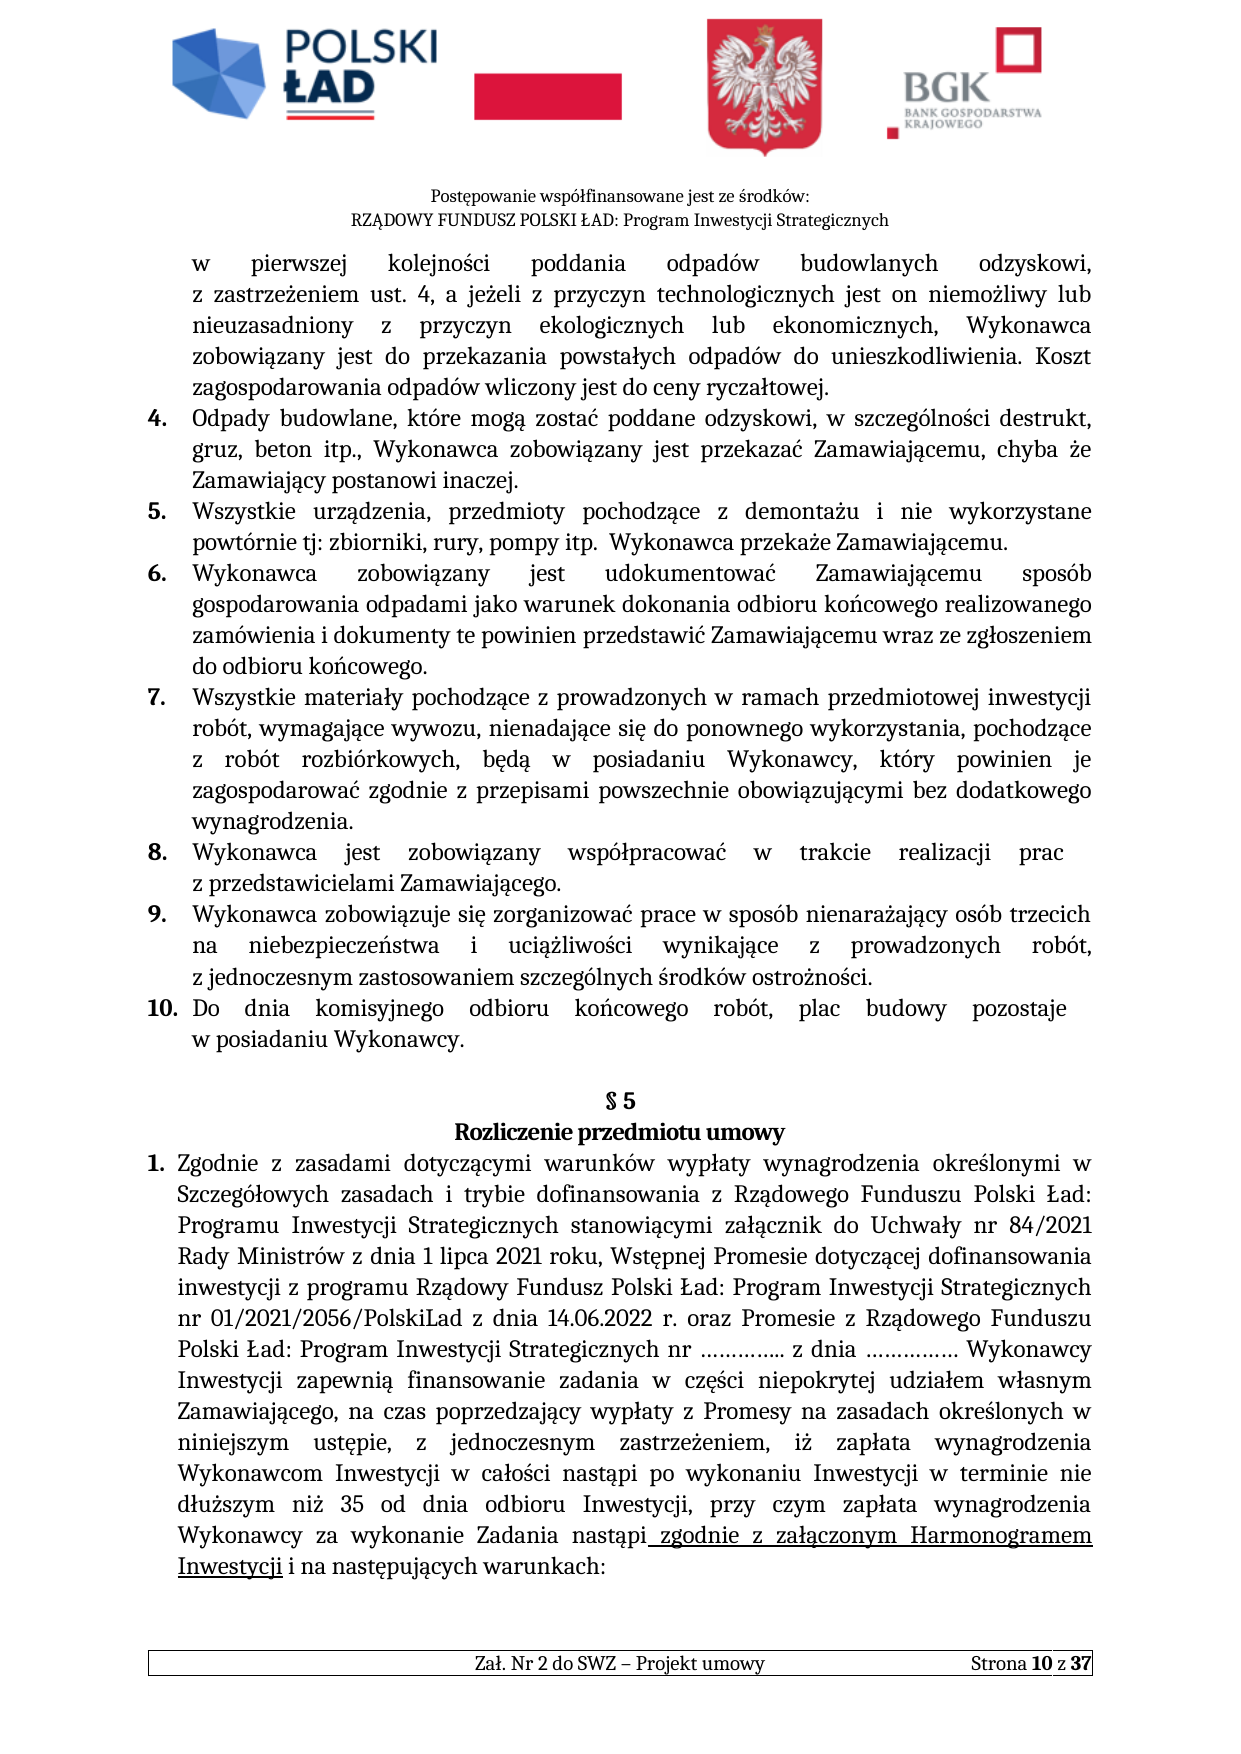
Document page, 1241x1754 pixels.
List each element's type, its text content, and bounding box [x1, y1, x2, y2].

text § 5 [148, 1087, 1093, 1115]
list Wykonawca zobowiązany jest udokumentować Zamawiającemu sposób gospodarowania odpadami jako warunek dokonania odbioru końcowego realizowanego zamówienia i dokumenty te powinien przedstawić Zamawiającemu wraz ze zgłoszeniem do odbioru końcowego. [148, 559, 1093, 681]
list Wykonawca zobowiązuje się zorganizować prace w sposób nienarażający osób trzecich na niebezpieczeństwa i uciążliwości wynikające z prowadzonych robót, z jednoczesnym zastosowaniem szczególnych środków ostrożności. [148, 900, 1093, 991]
list Zgodnie z zasadami dotyczącymi warunków wypłaty wynagrodzenia określonymi w Szczegółowych zasadach i trybie dofinansowania z Rządowego Funduszu Polski Ład: Programu Inwestycji Strategicznych stanowiącymi załącznik do Uchwały nr 84/2021 Rady Ministrów z dnia 1 lipca 2021 roku, Wstępnej Promesie dotyczącej dofinansowania inwestycji z programu Rządowy Fundusz Polski Ład: Program Inwestycji Strategicznych nr 01/2021/2056/PolskiLad z dnia 14.06.2022 r. oraz Promesie z Rządowego Funduszu Polski Ład: Program Inwestycji Strategicznych nr ………….. z dnia …………… Wykonawcy Inwestycji zapewnią finansowanie zadania w części niepokrytej udziałem własnym Zamawiającego, na czas poprzedzający wypłaty z Promesy na zasadach określonych w niniejszym ustępie, z jednoczesnym zastrzeżeniem, iż zapłata wynagrodzenia Wykonawcom Inwestycji w całości nastąpi po wykonaniu Inwestycji w terminie nie dłuższym niż 35 od dnia odbioru Inwestycji, przy czym zapłata wynagrodzenia Wykonawcy za wykonanie Zadania nastąpi zgodnie z załączonym Harmonogramem Inwestycji i na następujących warunkach: [148, 1149, 1093, 1581]
list Do dnia komisyjnego odbioru końcowego robót, plac budowy pozostaje w posiadaniu Wykonawcy. [148, 993, 1093, 1053]
list Wszystkie urządzenia, przedmioty pochodzące z demontażu i nie wykorzystane powtórnie tj: zbiorniki, rury, pompy itp. Wykonawca przekaże Zamawiającemu. [148, 497, 1093, 557]
list Wykonawca jest zobowiązany współpracować w trakcie realizacji prac z przedstawicielami Zamawiającego. [148, 838, 1093, 898]
list Wszystkie materiały pochodzące z prowadzonych w ramach przedmiotowej inwestycji robót, wymagające wywozu, nienadające się do ponownego wykorzystania, pochodzące z robót rozbiórkowych, będą w posiadaniu Wykonawcy, który powinien je zagospodarować zgodnie z przepisami powszechnie obowiązującymi bez dodatkowego wynagrodzenia. [148, 683, 1093, 836]
text Rozliczenie przedmiotu umowy [148, 1118, 1093, 1146]
list Odpady budowlane, które mogą zostać poddane odzyskowi, w szczególności destrukt, gruz, beton itp., Wykonawca zobowiązany jest przekazać Zamawiającemu, chyba że Zamawiający postanowi inaczej. [148, 404, 1093, 494]
picture [147, 11, 1093, 161]
